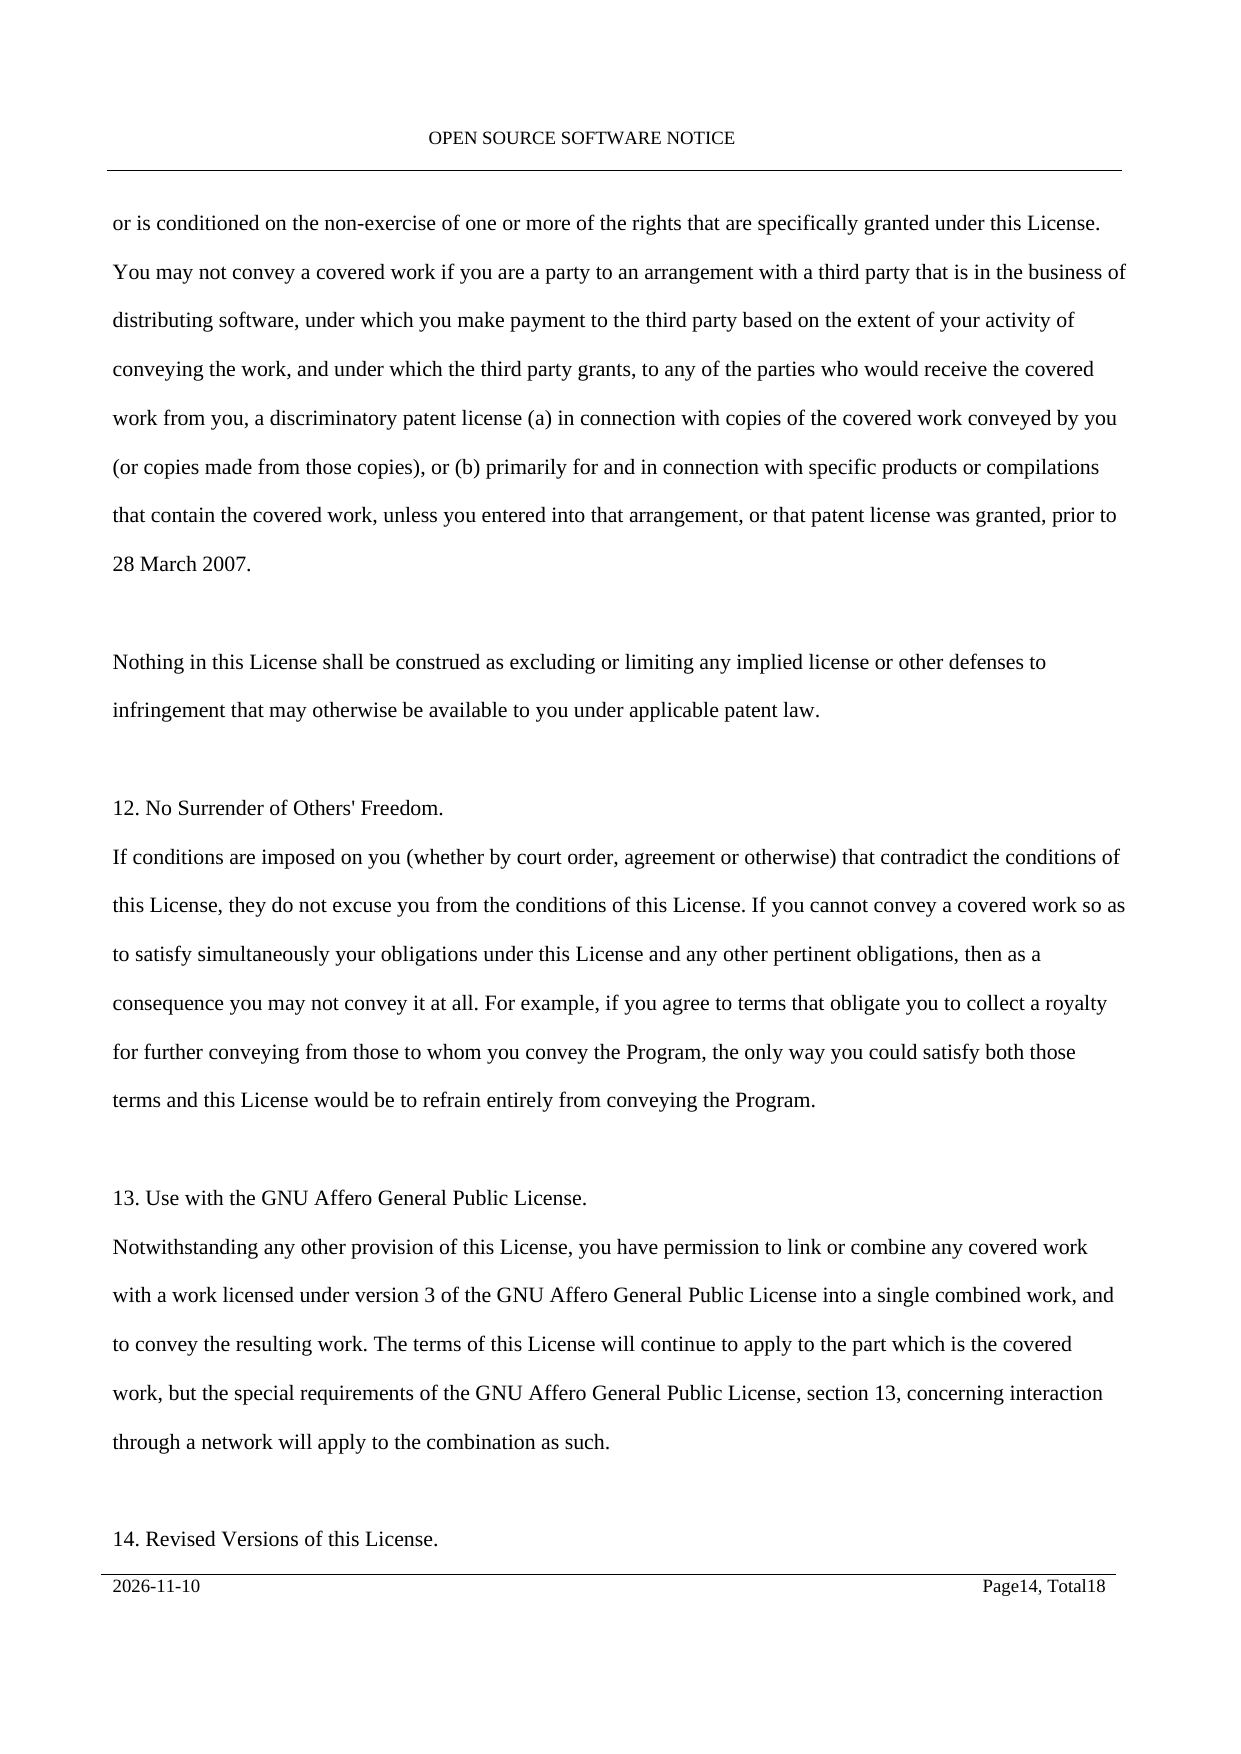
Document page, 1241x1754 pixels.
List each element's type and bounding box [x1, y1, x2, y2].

text [112, 206, 1128, 1555]
